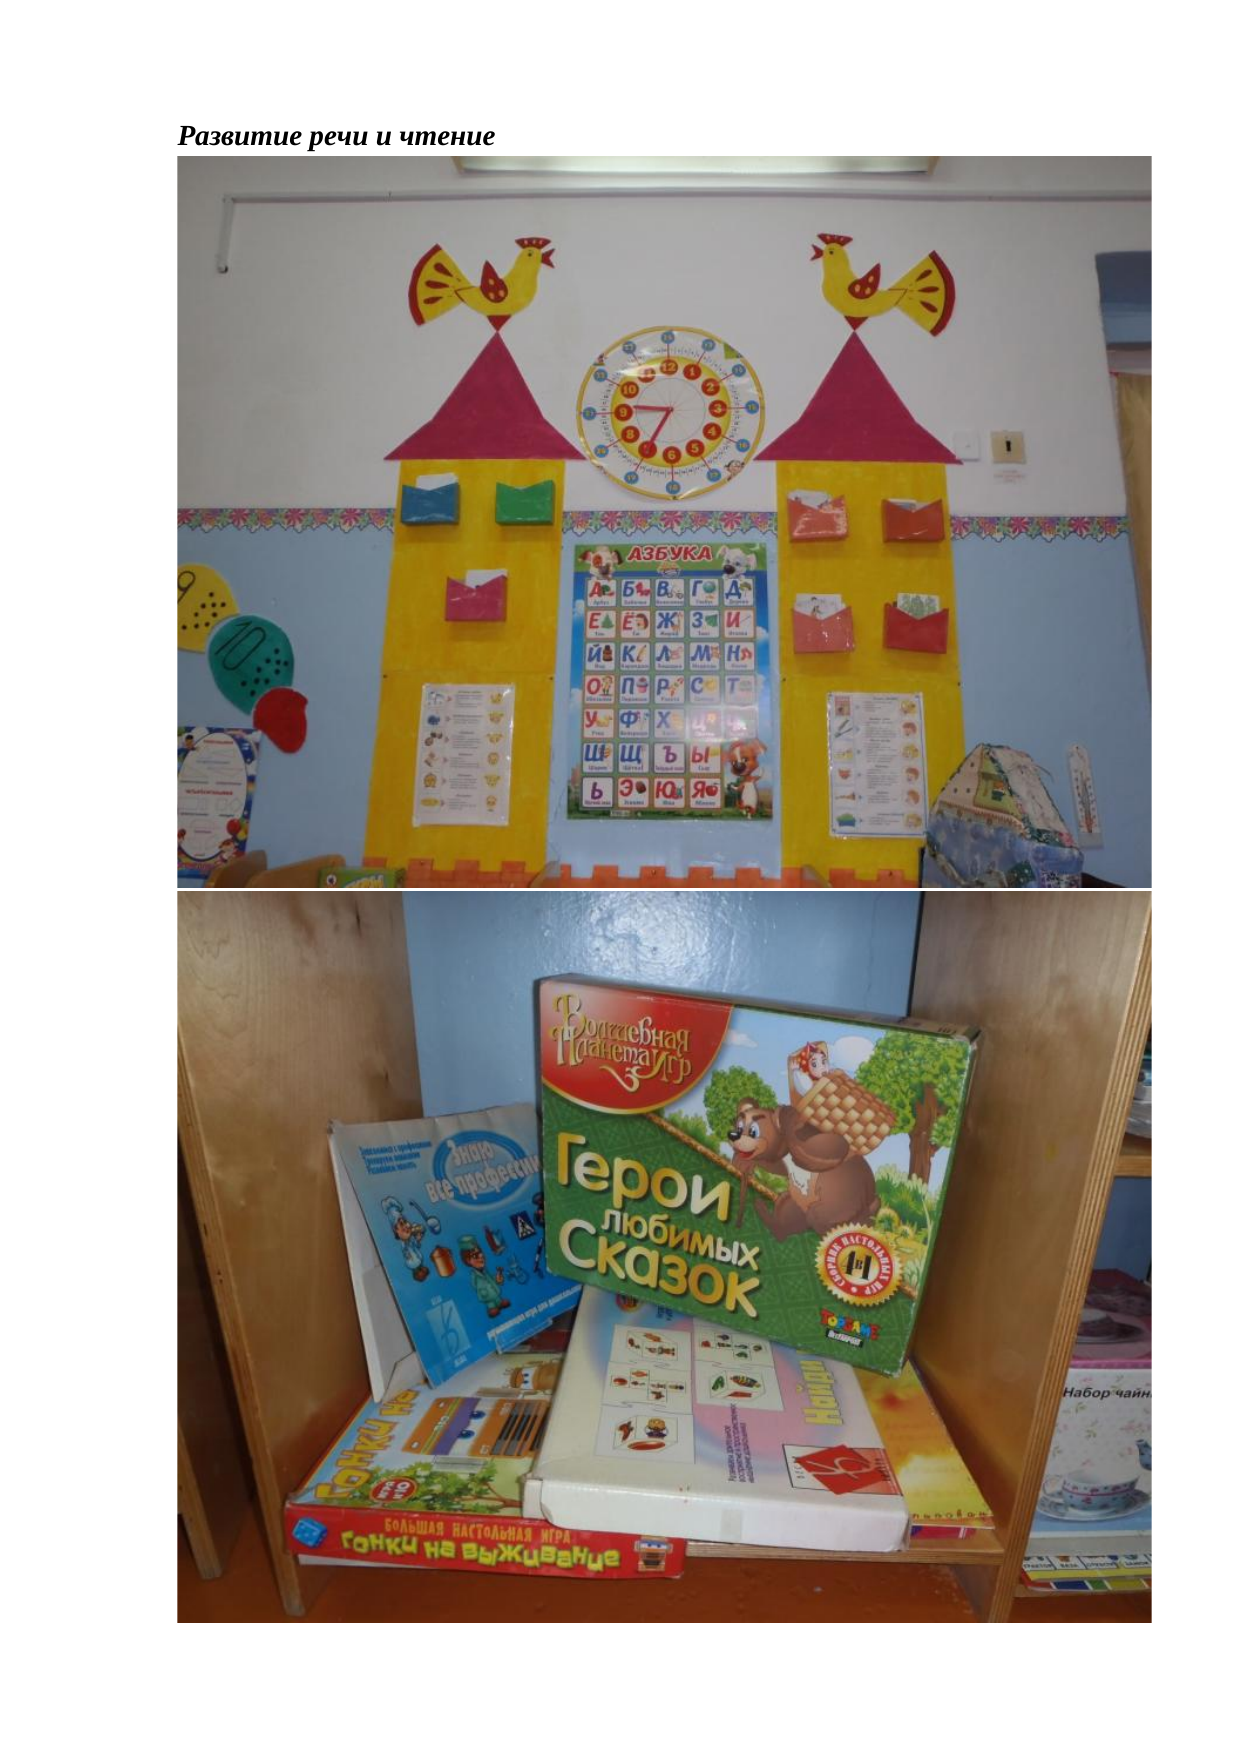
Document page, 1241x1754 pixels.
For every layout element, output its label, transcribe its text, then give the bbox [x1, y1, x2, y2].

text Развитие речи и чтение [177, 118, 1152, 152]
picture [177, 891, 1152, 1623]
picture [177, 156, 1152, 888]
